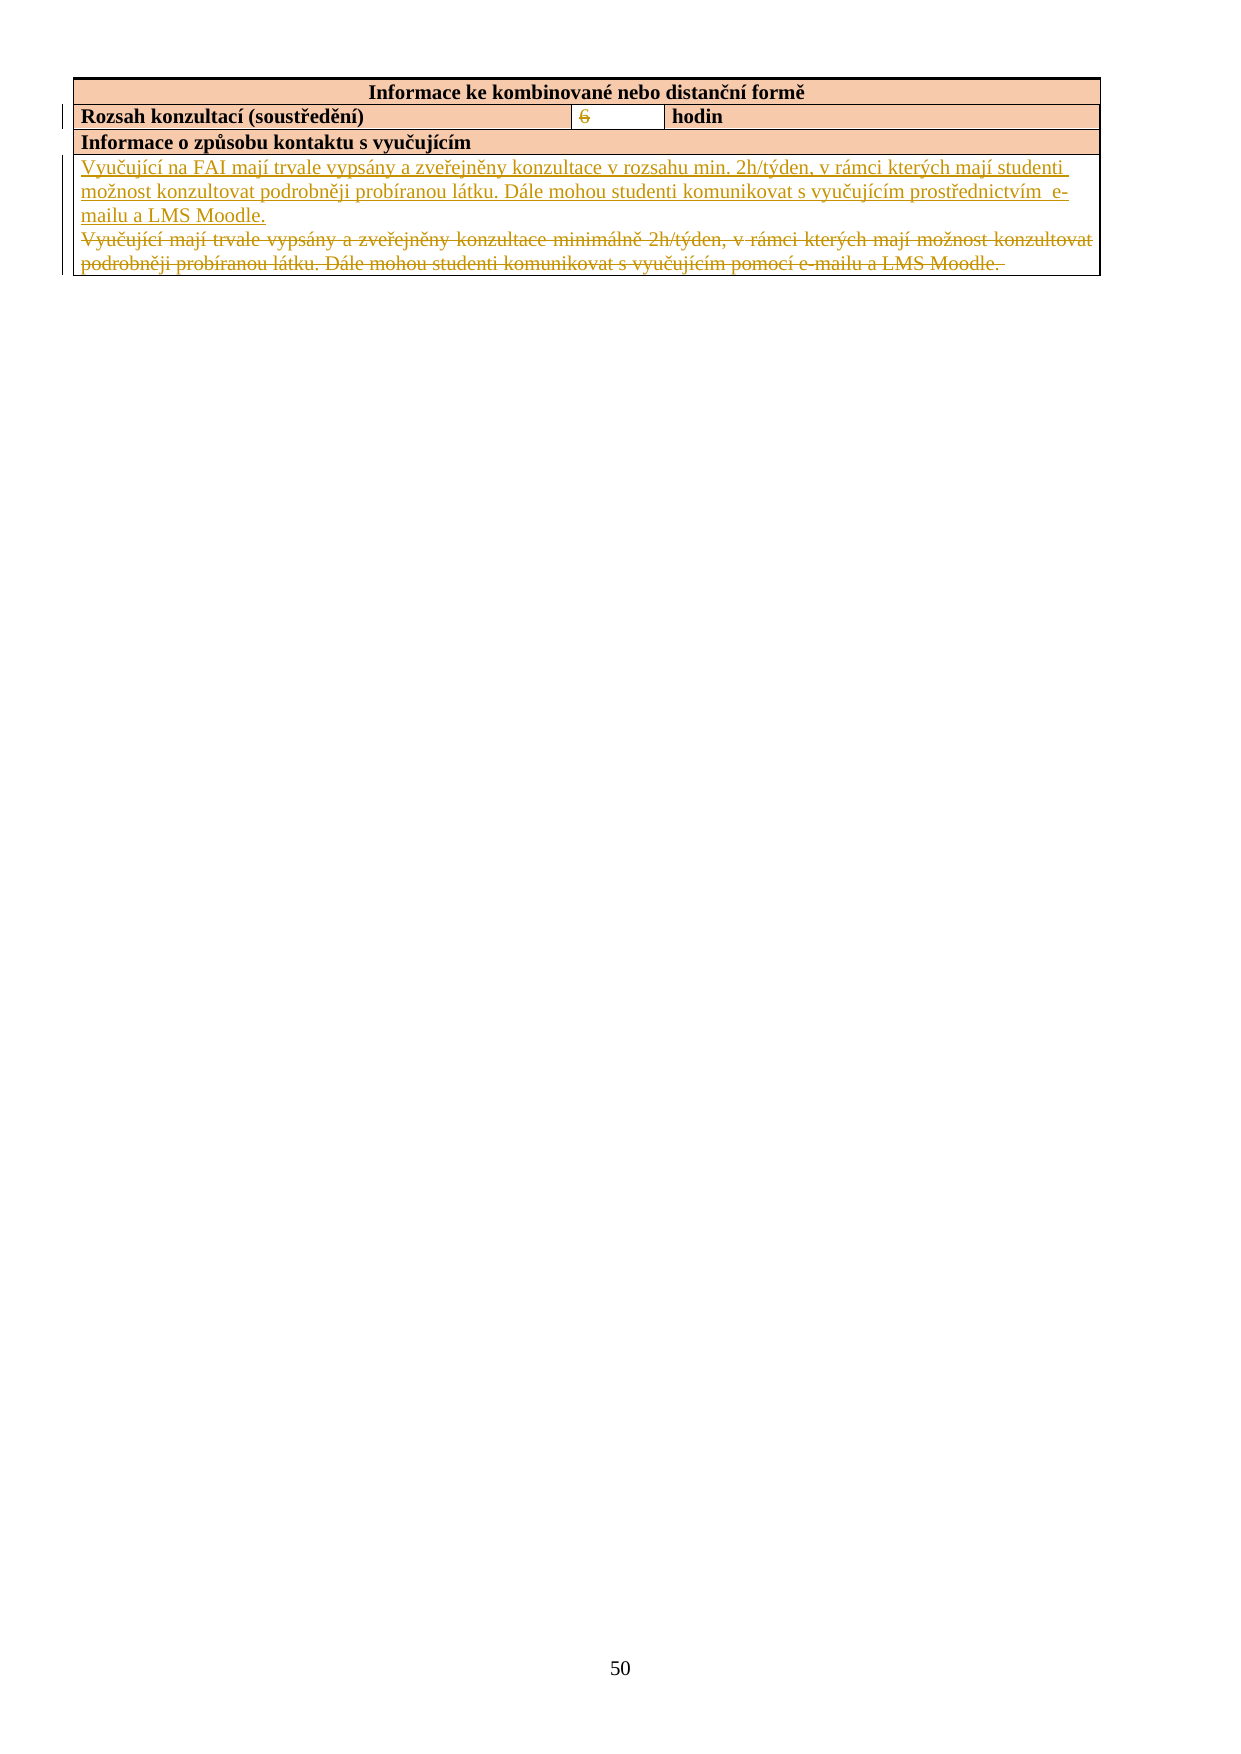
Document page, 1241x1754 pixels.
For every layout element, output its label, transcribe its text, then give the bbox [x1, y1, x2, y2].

table_cell Informace o způsobu kontaktu s vyučujícím [74, 130, 1099, 154]
table_cell [74, 155, 1099, 275]
table_cell Informace ke kombinované nebo distanční formě [74, 80, 1100, 104]
table_cell hodin [665, 105, 1099, 128]
table_cell Rozsah konzultací (soustředění) [74, 105, 571, 128]
table_cell [572, 105, 664, 128]
